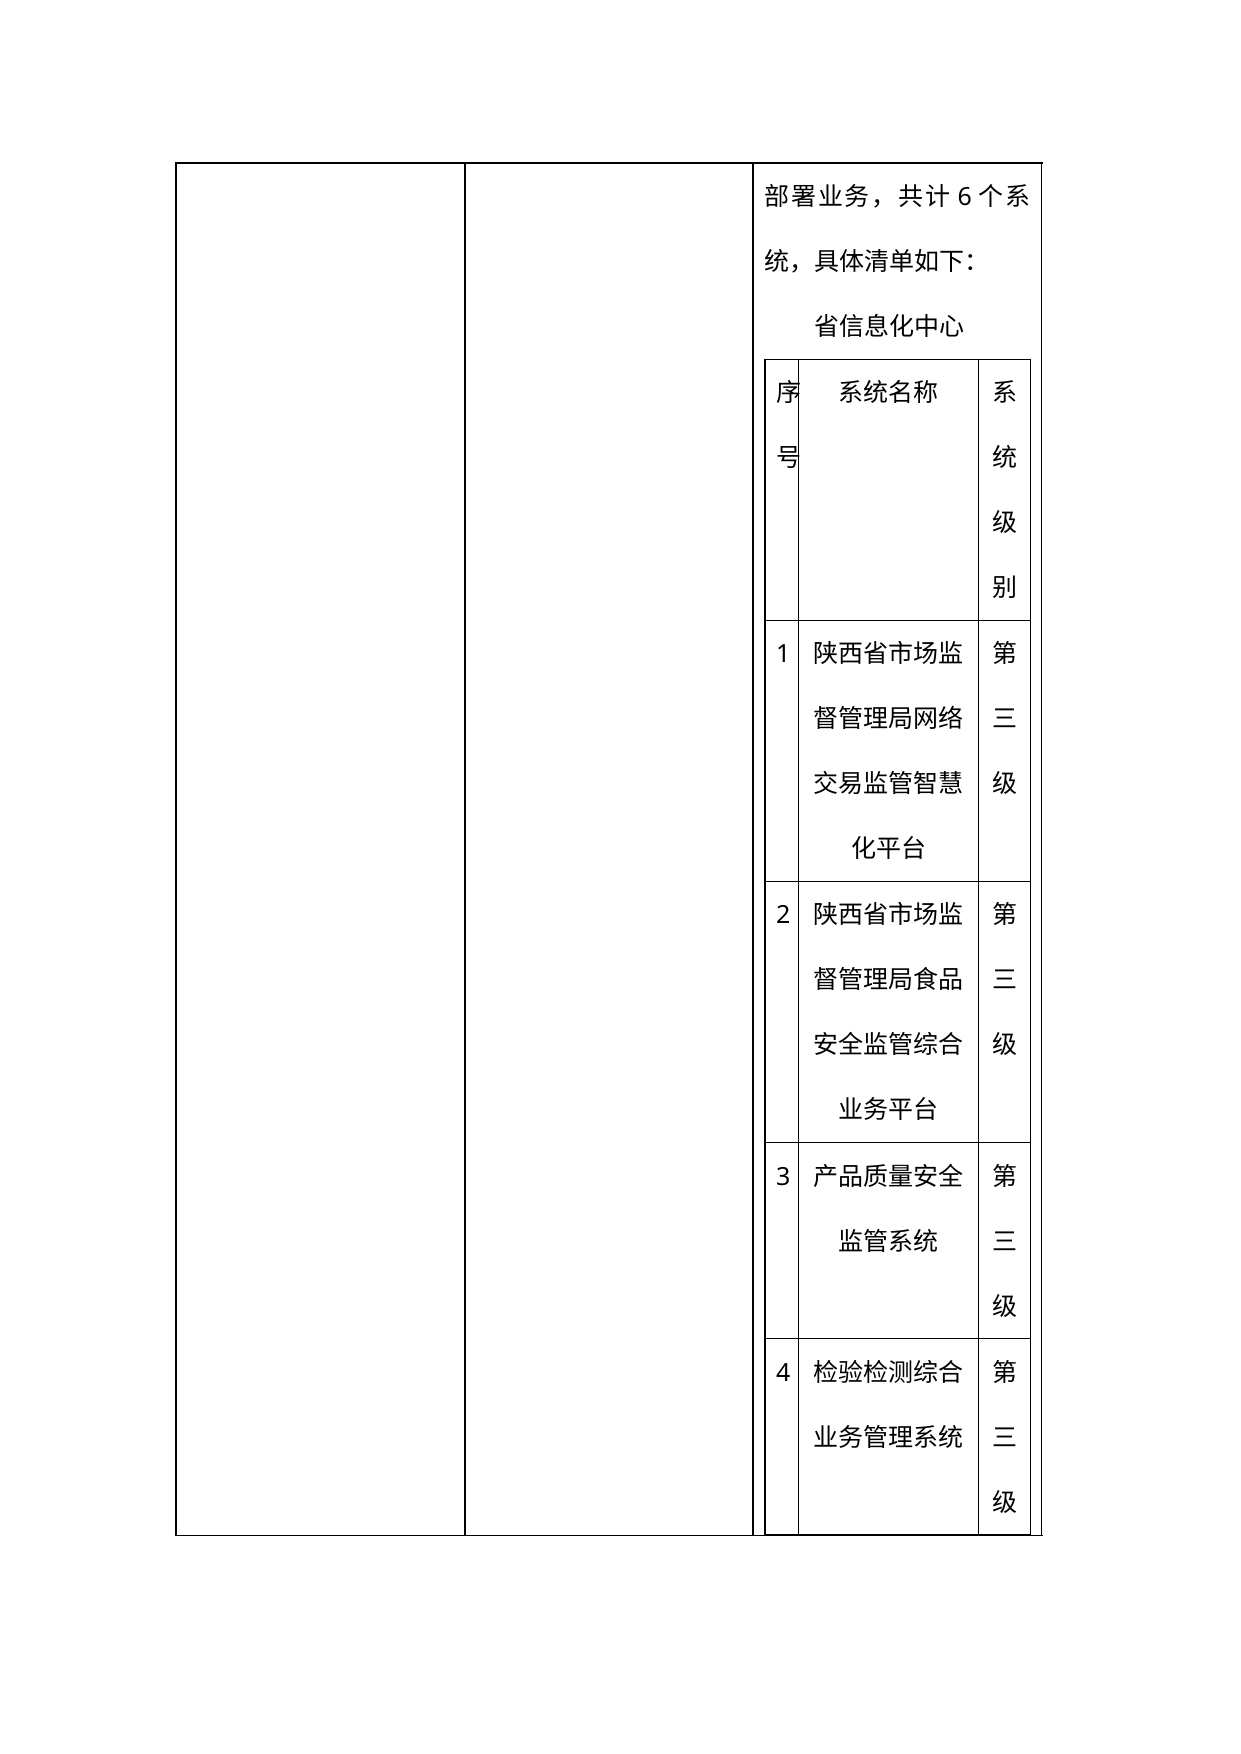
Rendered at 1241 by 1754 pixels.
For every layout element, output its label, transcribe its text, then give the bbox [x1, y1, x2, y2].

table_cell [466, 164, 752, 1535]
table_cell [754, 164, 1041, 1535]
table_cell 1 [177, 164, 464, 1535]
